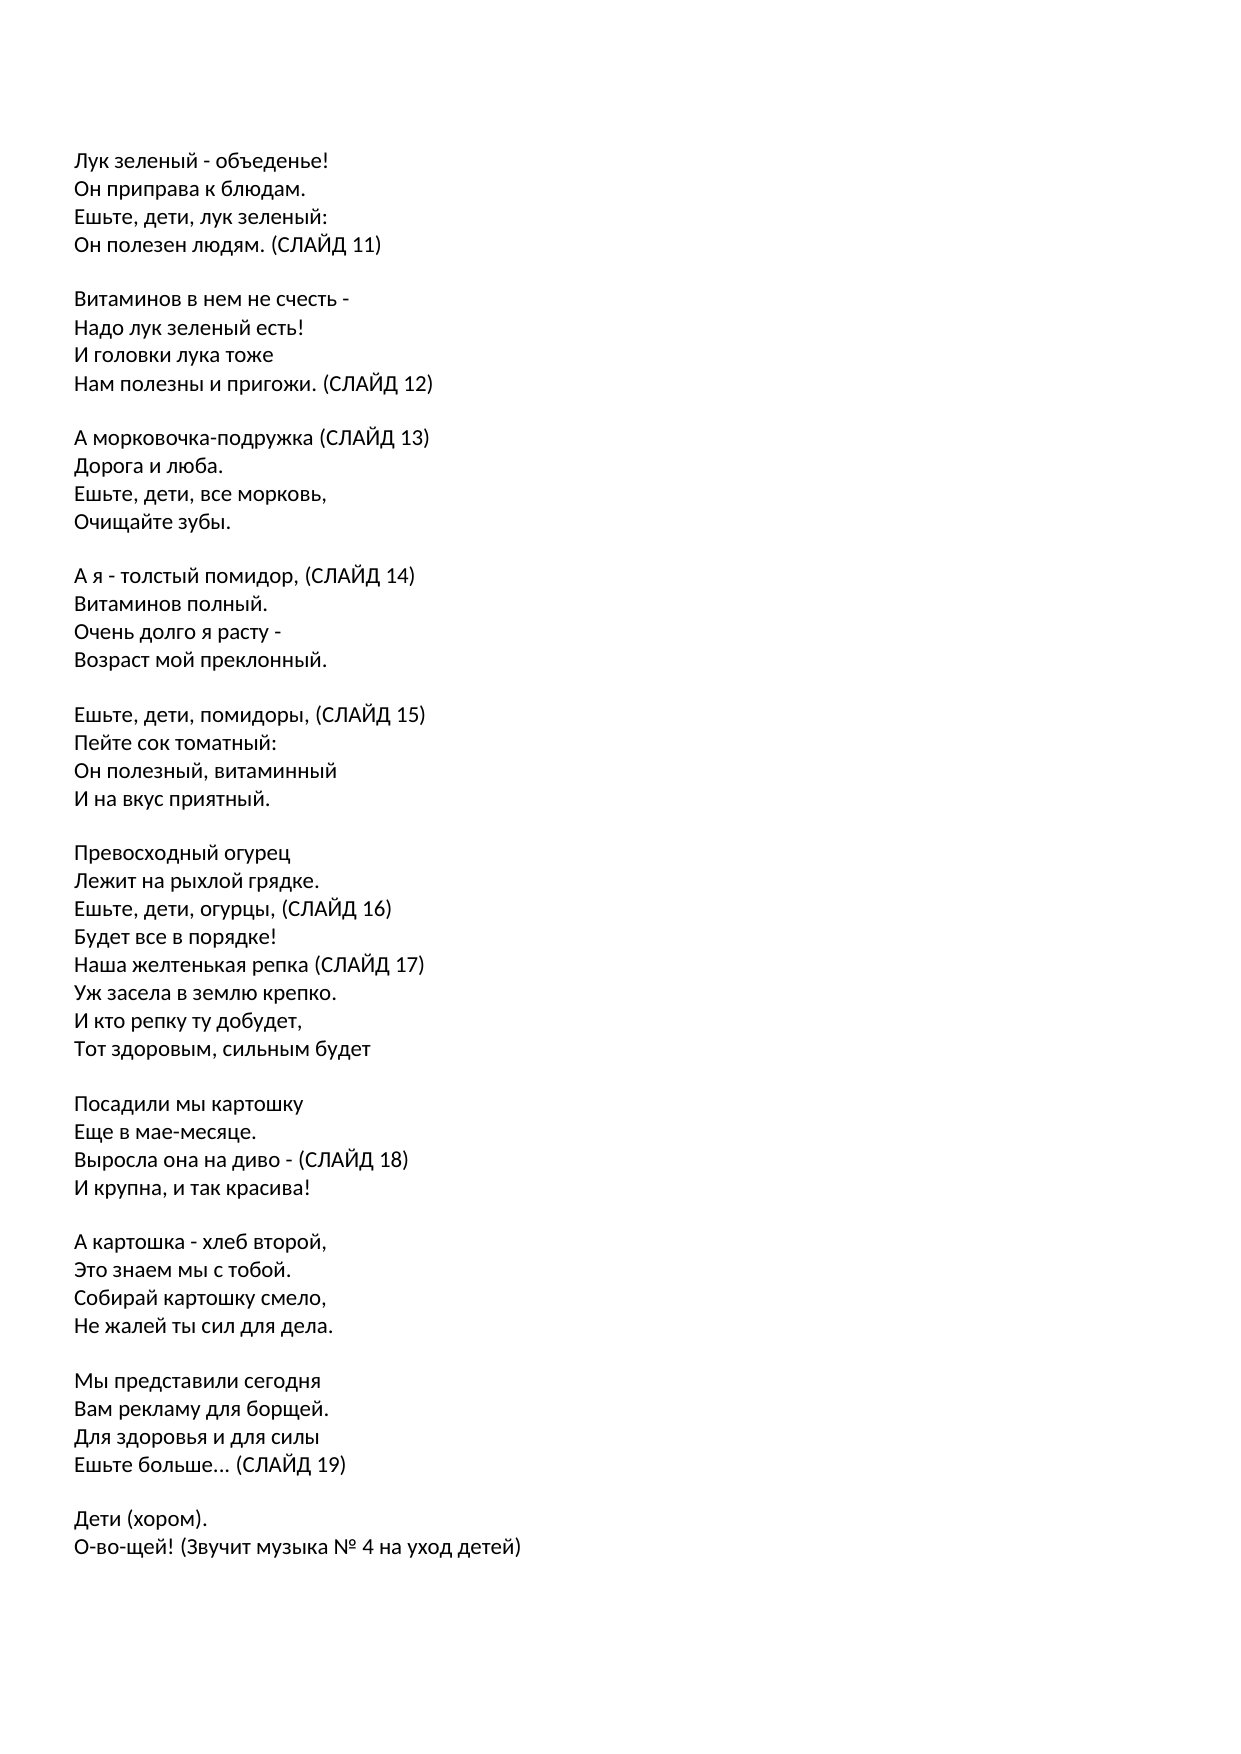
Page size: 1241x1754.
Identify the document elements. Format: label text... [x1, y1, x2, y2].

text Не жалей ты сил для дела. [74, 1311, 1152, 1339]
text Лежит на рыхлой грядке. [74, 866, 1152, 894]
text Выросла она на диво - (СЛАЙД 18) [74, 1145, 1152, 1173]
text Это знаем мы с тобой. [74, 1255, 1152, 1283]
text О-во-щей! (Звучит музыка № 4 на уход детей) [74, 1532, 1152, 1560]
text Он полезен людям. (СЛАЙД 11) [74, 230, 1152, 258]
text Ешьте, дети, лук зеленый: [74, 202, 1152, 230]
text Витаминов в нем не счесть - [74, 284, 1152, 313]
text Лук зеленый - объеденье! [74, 146, 1152, 174]
text А картошка - хлеб второй, [74, 1227, 1152, 1255]
text И кто репку ту добудет, [74, 1006, 1152, 1034]
text Он приправа к блюдам. [74, 174, 1152, 202]
text Вам рекламу для борщей. [74, 1394, 1152, 1422]
text Для здоровья и для силы [74, 1422, 1152, 1450]
text Мы представили сегодня [74, 1366, 1152, 1394]
text Посадили мы картошку [74, 1089, 1152, 1117]
text Надо лук зеленый есть! [74, 313, 1152, 341]
text Еще в мае-месяце. [74, 1117, 1152, 1145]
text Очищайте зубы. [74, 507, 1152, 535]
text Будет все в порядке! [74, 922, 1152, 950]
text А я - толстый помидор, (СЛАЙД 14) [74, 561, 1152, 589]
text Ешьте больше... (СЛАЙД 19) [74, 1450, 1152, 1478]
text Витаминов полный. [74, 589, 1152, 617]
text Наша желтенькая репка (СЛАЙД 17) [74, 950, 1152, 978]
text Дети (хором). [74, 1504, 1152, 1532]
text Тот здоровым, сильным будет [74, 1034, 1152, 1062]
text Уж засела в землю крепко. [74, 978, 1152, 1006]
text Очень долго я расту - [74, 617, 1152, 646]
text Он полезный, витаминный [74, 756, 1152, 784]
text Превосходный огурец [74, 838, 1152, 866]
text Ешьте, дети, огурцы, (СЛАЙД 16) [74, 894, 1152, 922]
text Собирай картошку смело, [74, 1283, 1152, 1311]
text И головки лука тоже [74, 341, 1152, 369]
text А морковочка-подружка (СЛАЙД 13) [74, 423, 1152, 451]
text И на вкус приятный. [74, 784, 1152, 812]
text Ешьте, дети, все морковь, [74, 479, 1152, 507]
text Возраст мой преклонный. [74, 646, 1152, 673]
text Пейте сок томатный: [74, 728, 1152, 756]
text Нам полезны и пригожи. (СЛАЙД 12) [74, 369, 1152, 397]
text И крупна, и так красива! [74, 1173, 1152, 1201]
text Ешьте, дети, помидоры, (СЛАЙД 15) [74, 700, 1152, 728]
text Дорога и люба. [74, 451, 1152, 479]
